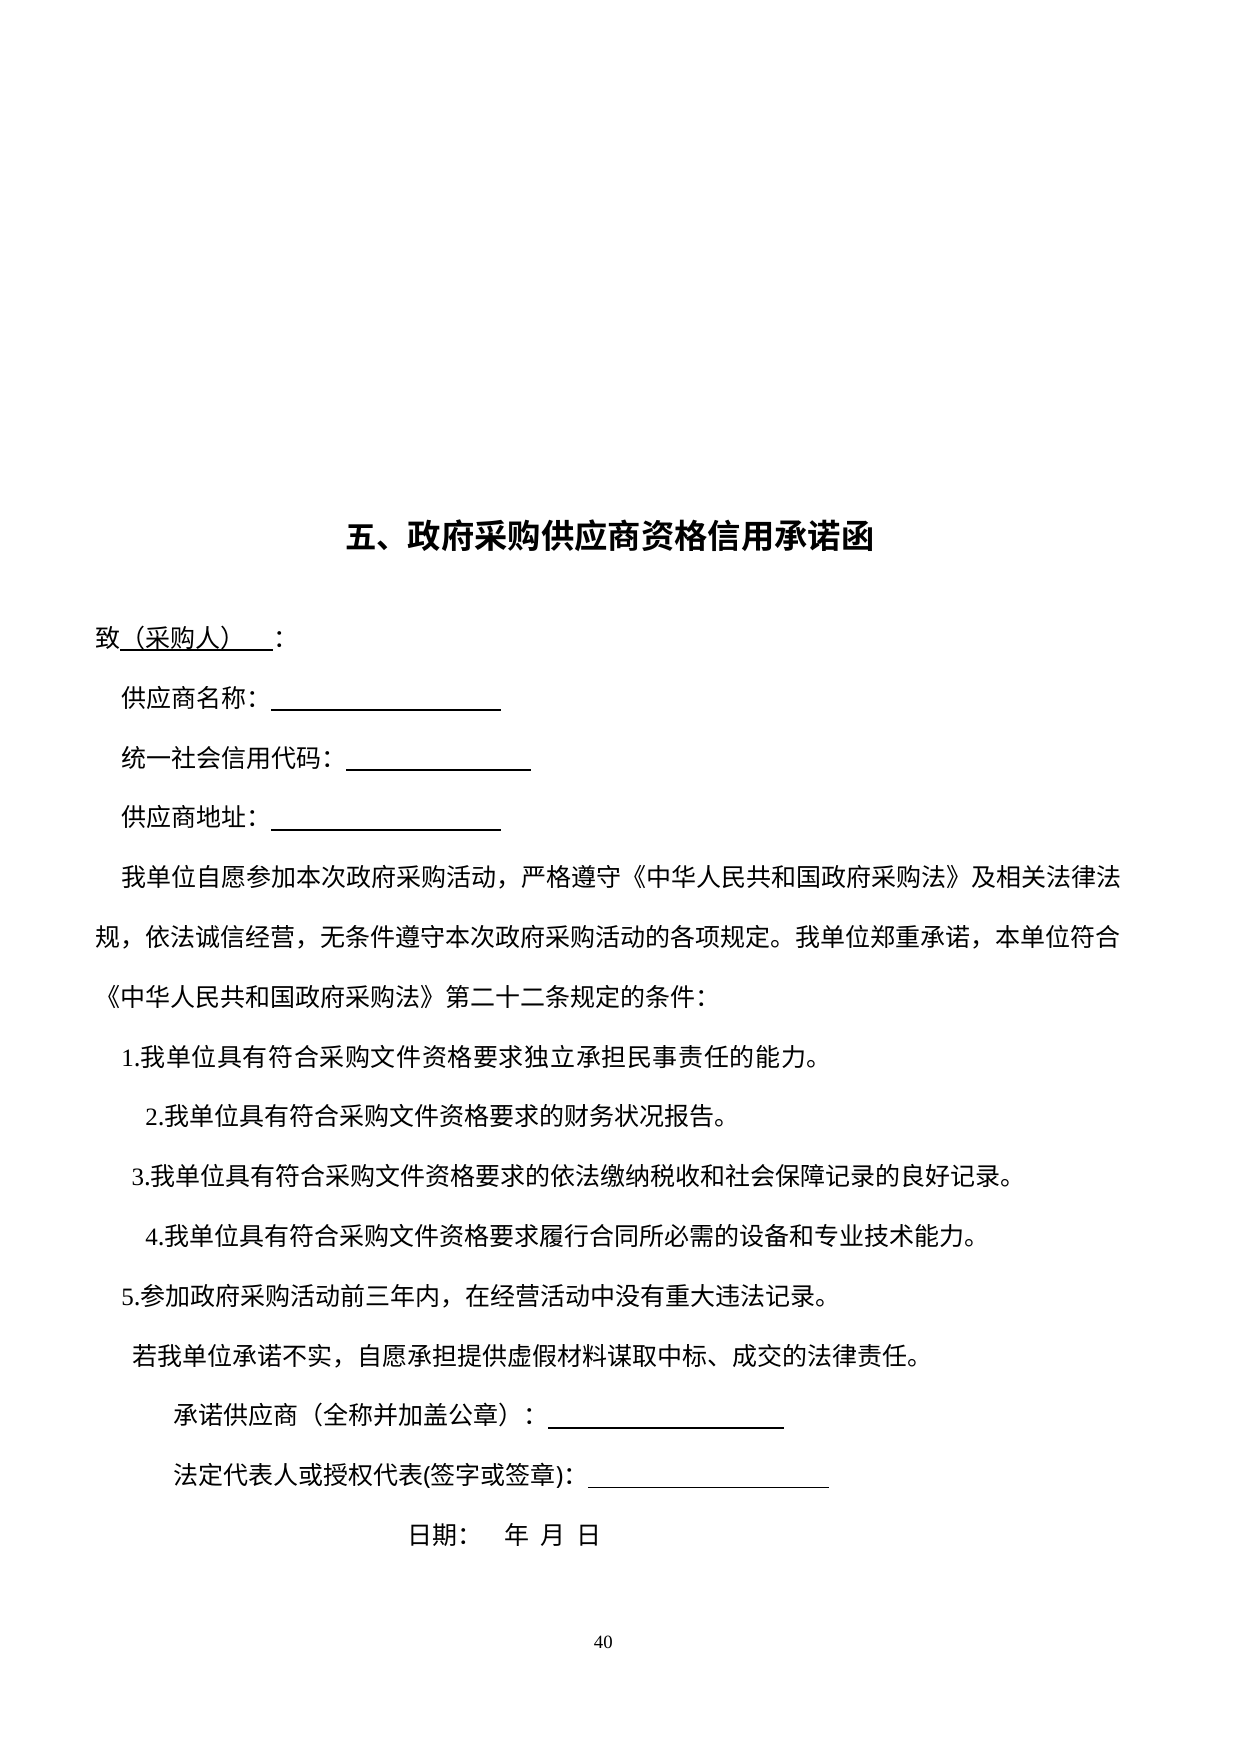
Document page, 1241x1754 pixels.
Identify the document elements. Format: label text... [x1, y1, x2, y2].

text 若我单位承诺不实，自愿承担提供虚假材料谋取中标、成交的法律责任。 [95, 1317, 1124, 1377]
text 五、政府采购供应商资格信用承诺函 [95, 500, 1124, 560]
text 承诺供应商（全称并加盖公章）： [95, 1377, 1124, 1437]
text 供应商地址： [95, 779, 1124, 839]
text 2.我单位具有符合采购文件资格要求的财务状况报告。 [95, 1078, 1124, 1138]
text 致（采购人） ： [95, 600, 1124, 659]
text 3.我单位具有符合采购文件资格要求的依法缴纳税收和社会保障记录的良好记录。 [95, 1138, 1124, 1198]
text 供应商名称： [95, 659, 1124, 719]
text 1.我单位具有符合采购文件资格要求独立承担民事责任的能力。 [95, 1018, 1124, 1078]
text 5.参加政府采购活动前三年内，在经营活动中没有重大违法记录。 [95, 1257, 1124, 1317]
text 统一社会信用代码： [95, 719, 1124, 779]
text 日期： 年 月 日 [95, 1497, 1124, 1556]
text 法定代表人或授权代表(签字或签章)： [95, 1437, 1124, 1497]
text 4.我单位具有符合采购文件资格要求履行合同所必需的设备和专业技术能力。 [95, 1198, 1124, 1257]
text 我单位自愿参加本次政府采购活动，严格遵守《中华人民共和国政府采购法》及相关法律法规，依法诚信经营，无条件遵守本次政府采购活动的各项规定。我单位郑重承诺，本单位符合《中华人民共和国政府采购法》第二十二条规定的条件： [95, 839, 1124, 1018]
